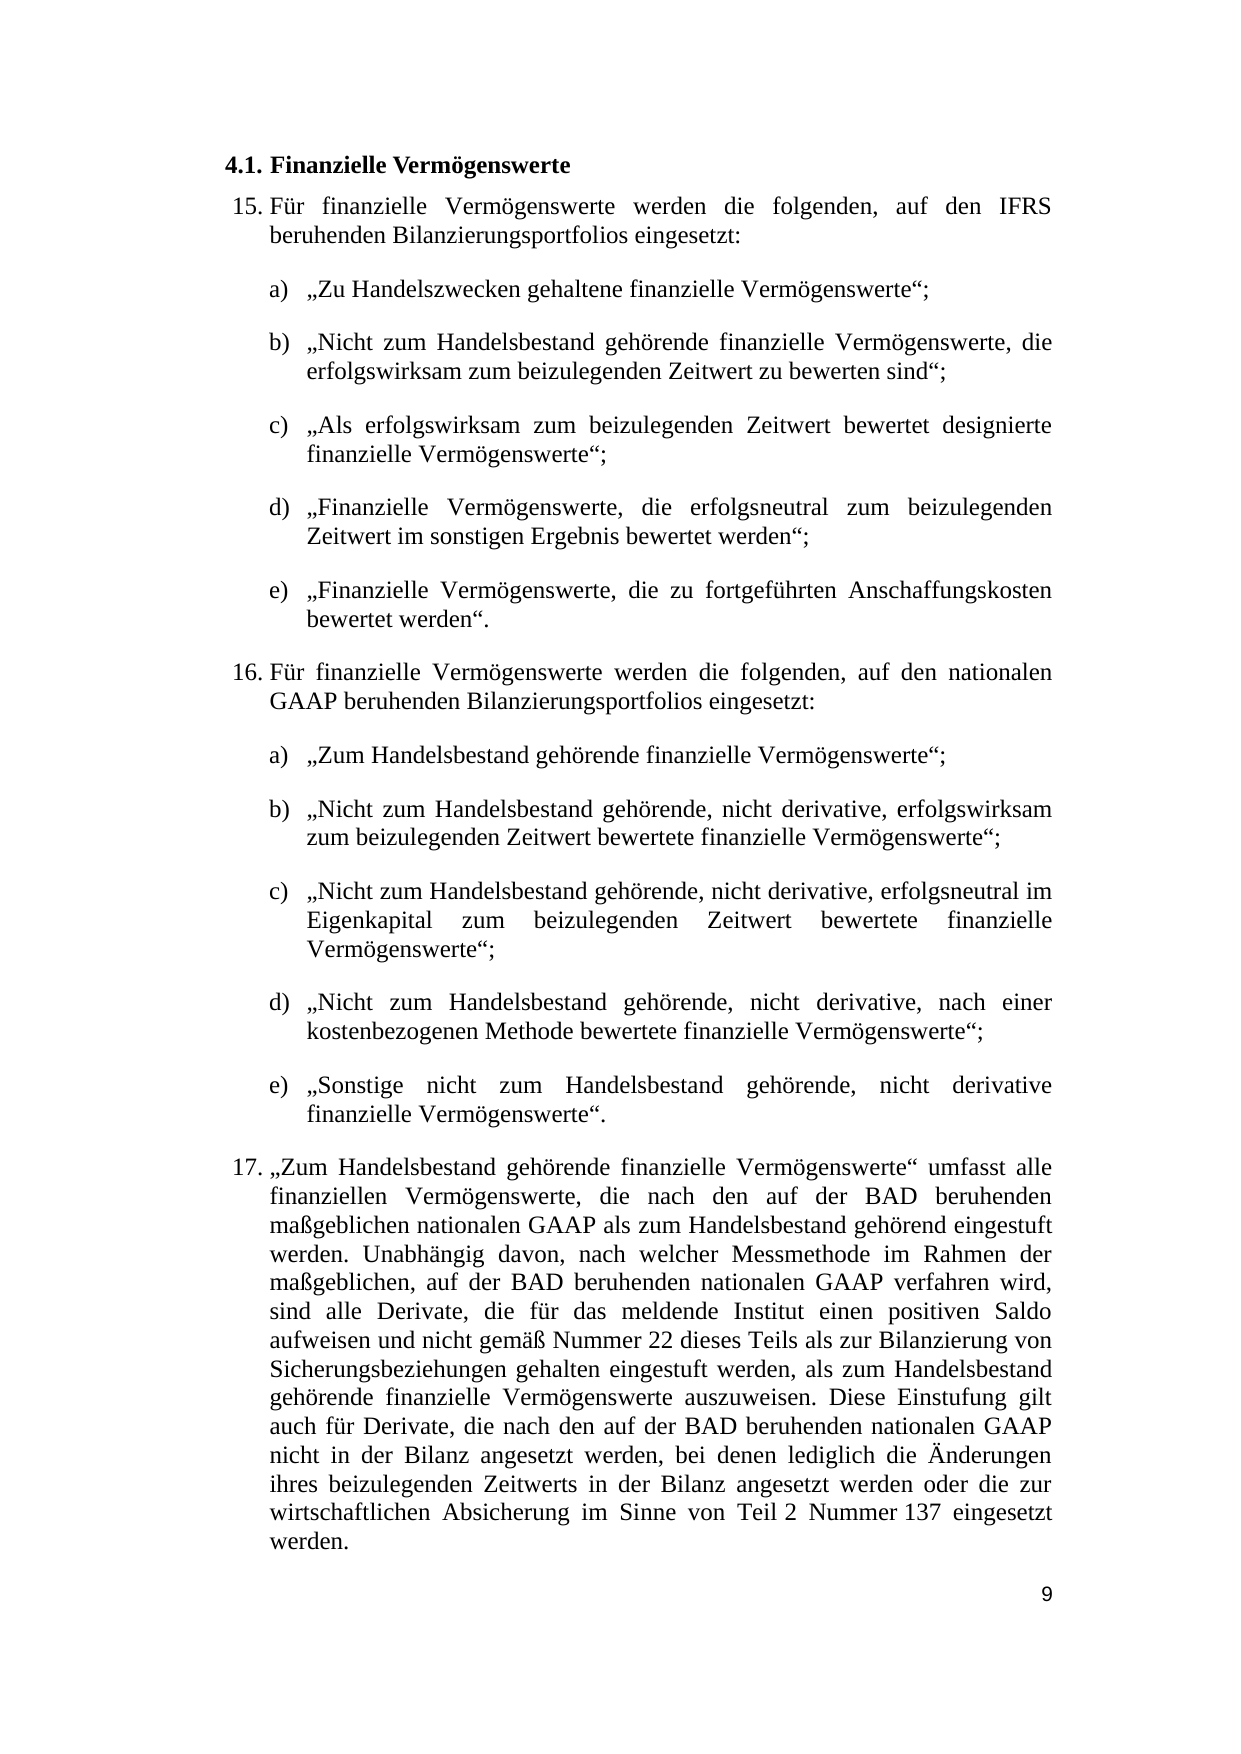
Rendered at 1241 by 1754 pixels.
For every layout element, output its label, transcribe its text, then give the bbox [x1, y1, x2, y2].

list „Nicht zum Handelsbestand gehörende, nicht derivative, erfolgswirksam zum beizulegenden Zeitwert bewertete finanzielle Vermögenswerte“; [269, 794, 1053, 851]
list „Nicht zum Handelsbestand gehörende finanzielle Vermögenswerte, die erfolgswirksam zum beizulegenden Zeitwert zu bewerten sind“; [269, 327, 1053, 385]
text Für finanzielle Vermögenswerte werden die folgenden, auf den nationalen GAAP beruhenden Bilanzierungsportfolios eingesetzt: [232, 657, 1053, 715]
subtitle Finanzielle Vermögenswerte [225, 150, 1053, 179]
list „Sonstige nicht zum Handelsbestand gehörende, nicht derivative finanzielle Vermögenswerte“. [269, 1070, 1053, 1127]
text Für finanzielle Vermögenswerte werden die folgenden, auf den IFRS beruhenden Bilanzierungsportfolios eingesetzt: [232, 191, 1053, 249]
list „Als erfolgswirksam zum beizulegenden Zeitwert bewertet designierte finanzielle Vermögenswerte“; [269, 410, 1053, 467]
text „Zum Handelsbestand gehörende finanzielle Vermögenswerte“ umfasst alle finanziellen Vermögenswerte, die nach den auf der BAD beruhenden maßgeblichen nationalen GAAP als zum Handelsbestand gehörend eingestuft werden. Unabhängig davon, nach welcher Messmethode im Rahmen der maßgeblichen, auf der BAD beruhenden nationalen GAAP verfahren wird, sind alle Derivate, die für das meldende Institut einen positiven Saldo aufweisen und nicht gemäß Nummer 22 dieses Teils als zur Bilanzierung von Sicherungsbeziehungen gehalten eingestuft werden, als zum Handelsbestand gehörende finanzielle Vermögenswerte auszuweisen. Diese Einstufung gilt auch für Derivate, die nach den auf der BAD beruhenden nationalen GAAP nicht in der Bilanz angesetzt werden, bei denen lediglich die Änderungen ihres beizulegenden Zeitwerts in der Bilanz angesetzt werden oder die zur wirtschaftlichen Absicherung im Sinne von Teil 2 Nummer 137 eingesetzt werden. [232, 1152, 1053, 1555]
list „Nicht zum Handelsbestand gehörende, nicht derivative, nach einer kostenbezogenen Methode bewertete finanzielle Vermögenswerte“; [269, 987, 1053, 1045]
list „Zu Handelszwecken gehaltene finanzielle Vermögenswerte“; [269, 274, 1053, 302]
list „Nicht zum Handelsbestand gehörende, nicht derivative, erfolgsneutral im Eigenkapital zum beizulegenden Zeitwert bewertete finanzielle Vermögenswerte“; [269, 876, 1053, 962]
list „Zum Handelsbestand gehörende finanzielle Vermögenswerte“; [269, 740, 1053, 769]
list „Finanzielle Vermögenswerte, die erfolgsneutral zum beizulegenden Zeitwert im sonstigen Ergebnis bewertet werden“; [269, 492, 1053, 550]
list „Finanzielle Vermögenswerte, die zu fortgeführten Anschaffungskosten bewertet werden“. [269, 575, 1053, 632]
